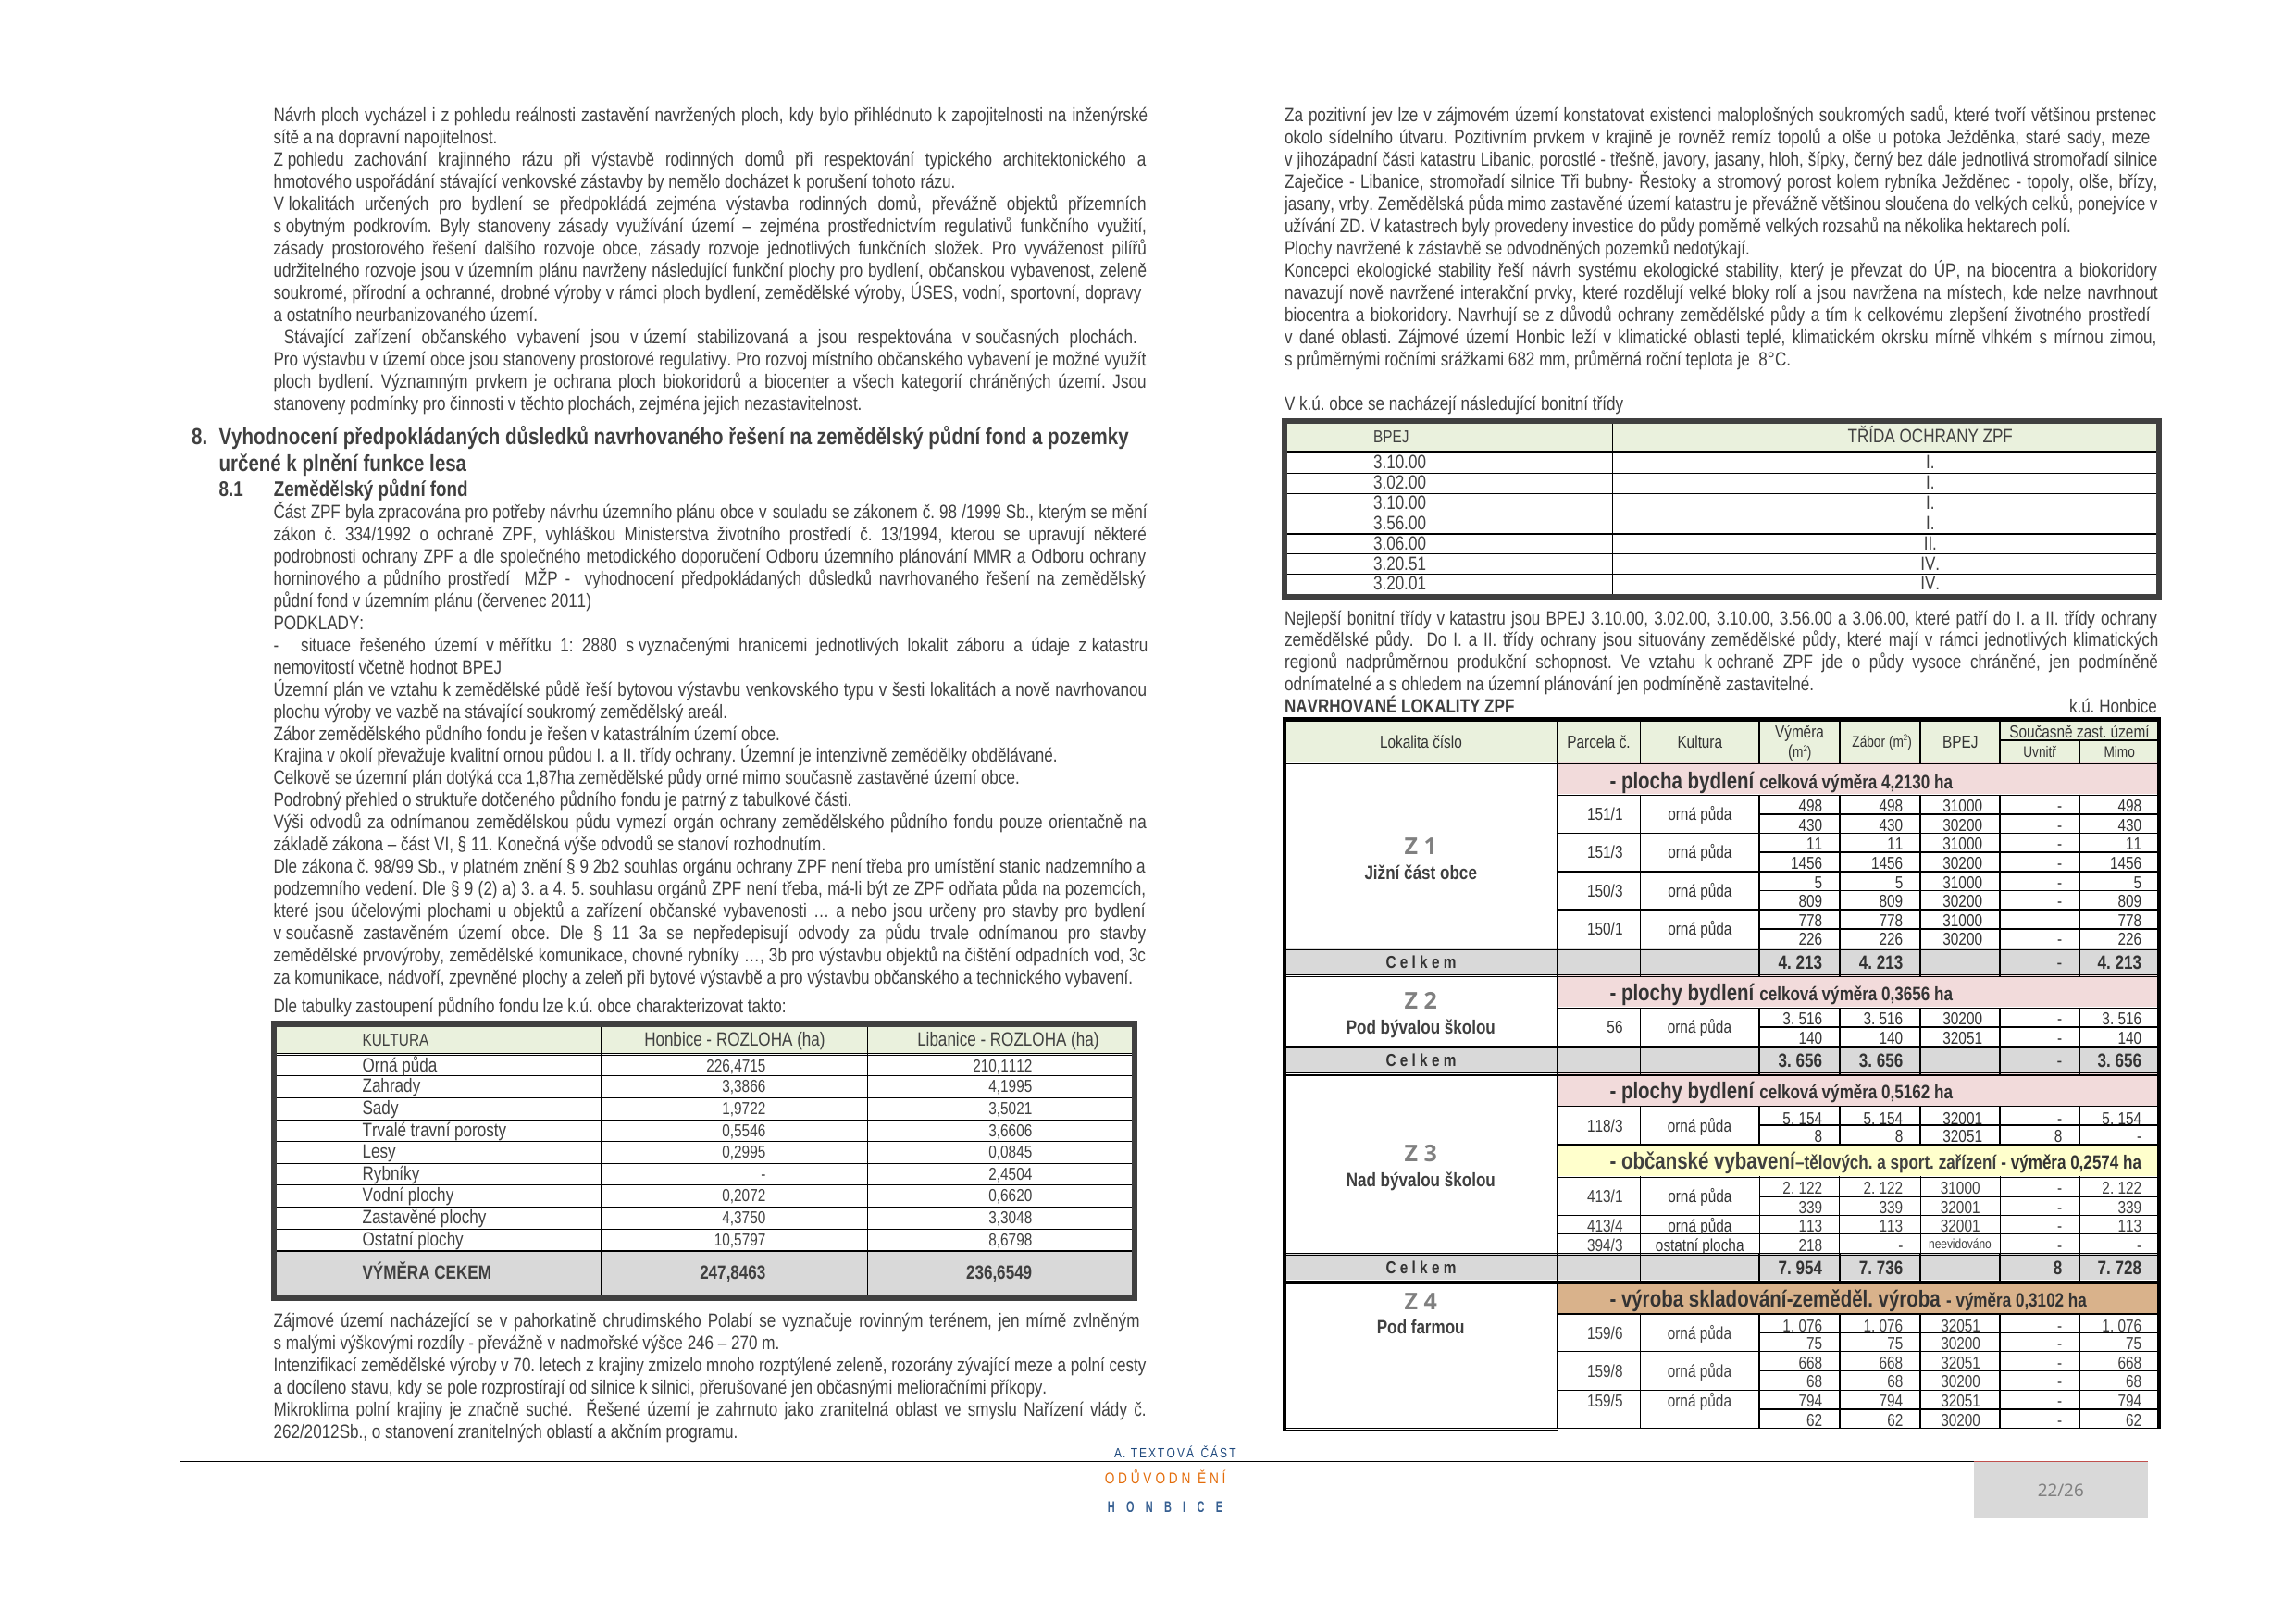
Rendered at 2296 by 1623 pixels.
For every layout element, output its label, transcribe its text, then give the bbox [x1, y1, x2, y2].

table_cell 8 [2001, 1256, 2079, 1280]
table_cell - plocha bydlení celková výměra 4,2130 ha [1558, 764, 2157, 794]
table_cell 30200 [1921, 1333, 1999, 1351]
text NAVRHOVANÉ LOKALITY ZPF k.ú. Honbice [1285, 695, 2179, 717]
table_cell - [2001, 1333, 2079, 1351]
table_cell - [2001, 1009, 2079, 1026]
table_cell Lesy [277, 1142, 601, 1163]
table_cell 3.20.01 [1287, 575, 1612, 594]
table_cell 75 [1760, 1333, 1839, 1351]
text V k.ú. obce se nacházejí následující bonitní třídy [1285, 392, 2159, 415]
table_cell 430 [2080, 815, 2157, 833]
table_cell 30200 [1921, 853, 1999, 871]
table_cell 7. 954 [1760, 1256, 1839, 1280]
table_header Parcela č. [1558, 722, 1640, 762]
table_cell 0,2072 [602, 1185, 867, 1207]
table_cell Ostatní plochy [277, 1230, 601, 1250]
table_cell 3. 516 [2080, 1009, 2157, 1026]
table_cell I. [1613, 514, 2156, 533]
table_cell I. [1613, 474, 2156, 493]
table_cell 339 [1760, 1197, 1839, 1215]
table_cell 32051 [1921, 1315, 1999, 1332]
table_cell 68 [2080, 1371, 2157, 1389]
table_header BPEJ [1921, 722, 1999, 762]
text Stávající zařízení občanského vybavení jsou v území stabilizovaná a jsou respektována v současných plochách. Pro výstavbu v území obce jsou stanoveny prostorové regulativy. Pro rozvoj místního občanského vybavení je možné využít ploch bydlení. Významným prvkem je ochrana ploch biokoridorů a biocenter a všech kategorií chráněných území. Jsou stanoveny podmínky pro činnosti v těchto plochách, zejména jejich nezastavitelnost. [273, 326, 1148, 415]
table_cell II. [1613, 535, 2156, 553]
table_cell 5. 154 [2080, 1107, 2157, 1124]
table_cell Rybníky [277, 1164, 601, 1184]
table_cell 113 [1840, 1216, 1920, 1233]
text Zájmové území nacházející se v pahorkatině chrudimského Polabí se vyznačuje rovinným terénem, jen mírně zvlněným s malými výškovými rozdíly - převážně v nadmořské výšce 246 – 270 m. [273, 1309, 1148, 1354]
table_cell 3,6606 [868, 1121, 1132, 1141]
table_cell orná půda [1641, 796, 1758, 833]
table_cell - [2001, 1352, 2079, 1370]
table_cell 30200 [1921, 930, 1999, 947]
table_cell 56 [1558, 1009, 1640, 1046]
table_cell 5 [1760, 873, 1839, 890]
table_cell [1921, 1048, 1999, 1072]
table_cell - [2001, 1178, 2079, 1196]
table_cell orná půda [1641, 1009, 1758, 1046]
table_cell C e l k e m [1286, 950, 1557, 974]
table_cell - [2001, 834, 2079, 851]
text Podrobný přehled o struktuře dotčeného půdního fondu je patrný z tabulkové části. [273, 788, 1148, 811]
table_cell 1456 [1760, 853, 1839, 871]
table_cell 140 [1841, 1028, 1919, 1046]
table_cell 0,6620 [868, 1185, 1132, 1207]
table_cell 809 [2080, 891, 2157, 909]
table_cell 7. 728 [2080, 1256, 2157, 1280]
table_cell ostatní plocha [1641, 1234, 1759, 1253]
table_cell 394/3 [1558, 1234, 1640, 1253]
table_cell - [1840, 1234, 1920, 1253]
table_header Libanice - ROZLOHA (ha) [868, 1027, 1132, 1053]
table_cell 3.02.00 [1287, 474, 1612, 493]
table_cell - [2001, 891, 2079, 909]
table_cell 118/3 [1558, 1107, 1640, 1144]
table_cell 3,3048 [868, 1208, 1132, 1229]
table_cell [1641, 1256, 1758, 1280]
text Dle zákona č. 98/99 Sb., v platném znění § 9 2b2 souhlas orgánu ochrany ZPF není třeba pro umístění stanic nadzemního a podzemního vedení. Dle § 9 (2) a) 4. 5. souhlasu orgánů ZPF není třeba, má-li být ze ZPF odňata půda na pozemcích, které jsou účelovými plochami u objektů a zařízení občanské vybavenosti … a nebo jsou určeny pro stavby pro bydlení v současně zastavěném území obce. Dle § 11 3a se nepředepisují odvody za půdu trvale odnímanou pro stavby zemědělské prvovýroby, zemědělské komunikace, chovné rybníky …, 3b pro výstavbu objektů na čištění odpadních vod, 3c za komunikace, nádvoří, zpevněné plochy a zeleň při bytové výstavbě a pro výstavbu občanského a technického vybavení. [273, 855, 1148, 988]
table_cell 0,5546 [602, 1121, 867, 1141]
table_header Současně zast. území [2001, 722, 2157, 739]
table_cell neevidováno [1921, 1234, 2000, 1253]
text Zábor zemědělského půdního fondu je řešen v katastrálním území obce. [273, 722, 1148, 744]
table_cell 150/1 [1558, 911, 1640, 947]
table_cell 430 [1760, 815, 1839, 833]
text Územní plán ve vztahu k zemědělské půdě řeší bytovou výstavbu venkovského typu v šesti lokalitách a nově navrhovanou plochu výroby ve vazbě na stávající soukromý zemědělský areál. [273, 677, 1148, 722]
table_cell - [2001, 1048, 2079, 1072]
table_cell 218 [1760, 1234, 1839, 1253]
table_cell - [602, 1164, 867, 1184]
table_cell 31000 [1921, 1178, 2000, 1196]
table_cell 413/1 [1558, 1178, 1640, 1215]
table_cell - plochy bydlení celková výměra 0,3656 ha [1558, 977, 2157, 1007]
table_cell - [2001, 796, 2079, 813]
table_cell Orná půda [277, 1056, 601, 1075]
text Celkově se územní plán dotýká cca 1,87ha zemědělské půdy orné mimo současně zastavěné území obce. [273, 766, 1148, 788]
table_cell - [2001, 1028, 2079, 1046]
table_cell 0,0845 [868, 1142, 1132, 1163]
table_cell 4,1995 [868, 1076, 1132, 1097]
table_cell 5. 154 [1760, 1107, 1839, 1124]
table_cell - [2080, 1234, 2157, 1253]
table_cell Sady [277, 1098, 601, 1119]
table_cell 778 [1841, 911, 1919, 928]
table_cell VÝMĚRA CEKEM [277, 1252, 601, 1295]
table_cell 31000 [1921, 834, 1999, 851]
table_cell - [2001, 873, 2079, 890]
table_cell 3.10.00 [1287, 494, 1612, 513]
table_cell - [2001, 1410, 2079, 1428]
table_cell - [2001, 1315, 2079, 1332]
table_cell 430 [1841, 815, 1919, 833]
table_cell orná půda [1641, 1315, 1758, 1351]
table_cell [1641, 1048, 1758, 1072]
table_cell - plochy bydlení celková výměra 0,5162 ha [1558, 1076, 2157, 1106]
table_cell 3.56.00 [1287, 514, 1612, 533]
table_cell 1. 076 [2080, 1315, 2157, 1332]
table_cell 151/1 [1558, 796, 1640, 833]
table_cell I. [1613, 494, 2156, 513]
table_cell 150/3 [1558, 873, 1640, 909]
table_cell 498 [2080, 796, 2157, 813]
table_cell C e l k e m [1286, 1256, 1557, 1280]
table_cell 668 [1841, 1352, 1919, 1370]
table_cell 4,3750 [602, 1208, 867, 1229]
table_cell - [2001, 815, 2079, 833]
table_cell 3,5021 [868, 1098, 1132, 1119]
table_header KULTURA [277, 1027, 601, 1053]
table_cell 0,2995 [602, 1142, 867, 1163]
text Za pozitivní jev lze v zájmovém území konstatovat existenci maloplošných soukromých sadů, které tvoří většinou prstenec okolo sídelního útvaru. Pozitivním prvkem v krajině je rovněž remíz topolů a olše u potoka Ježděnka, staré sady, meze v jihozápadní části katastru Libanic, porostlé - třešně, javory, jasany, hloh, šípky, černý bez dále jednotlivá stromořadí silnice Zaječice - Libanice, stromořadí silnice Tři bubny- Řestoky a stromový porost kolem rybníka Ježděnec - topoly, olše, břízy, jasany, vrby. Zemědělská půda mimo zastavěné území katastru je převážně většinou sloučena do velkých celků, ponejvíce v užívání ZD. V katastrech byly provedeny investice do půdy poměrně velkých rozsahů na několika hektarech polí. [1285, 104, 2159, 237]
table_cell 68 [1760, 1371, 1839, 1389]
table_cell 1,9722 [602, 1098, 867, 1119]
table_cell 32051 [1921, 1028, 1999, 1046]
table_cell 32001 [1921, 1216, 2000, 1233]
table_cell orná půda [1641, 873, 1758, 909]
text V lokalitách určených pro bydlení se předpokládá zejména výstavba rodinných domů, převážně objektů přízemních s obytným podkrovím. Byly stanoveny zásady využívání území – zejména prostřednictvím regulativů funkčního využití, zásady prostorového řešení dalšího rozvoje obce, zásady rozvoje jednotlivých funkčních složek. Pro vyváženost pilířů udržitelného rozvoje jsou v územním plánu navrženy následující funkční plochy pro bydlení, občanskou vybavenost, zeleně soukromé, přírodní a ochranné, drobné výroby v rámci ploch bydlení, zemědělské výroby, ÚSES, vodní, sportovní, dopravy a ostatního neurbanizovaného území. [273, 192, 1148, 326]
table_cell IV. [1613, 554, 2156, 574]
table_cell - [2001, 950, 2079, 974]
table_cell 4. 213 [2080, 950, 2157, 974]
text Plochy navržené k zástavbě se odvodněných pozemků nedotýkají. [1285, 237, 2159, 259]
table_cell 498 [1841, 796, 1919, 813]
table_cell orná půda [1641, 834, 1758, 871]
table_cell Z 3 Nad bývalou školou [1286, 1076, 1557, 1253]
table_cell Zastavěné plochy [277, 1208, 601, 1229]
table_cell 1. 076 [1841, 1315, 1919, 1332]
table_cell 8 [2001, 1126, 2079, 1144]
table_cell 5 [2080, 873, 2157, 890]
table_cell orná půda [1641, 1178, 1759, 1215]
table_header Zábor (m2) [1841, 722, 1919, 762]
subtitle - situace řešeného území v měřítku 1: 2880 s vyznačenými hranicemi jednotlivých lokalit záboru a údaje z katastru nemovitostí včetně hodnot BPEJ [273, 633, 1148, 677]
table_cell [1558, 950, 1640, 974]
table_cell 2. 122 [2080, 1178, 2157, 1196]
table_cell 11 [1760, 834, 1839, 851]
table_cell 247,8463 [602, 1252, 867, 1295]
text Krajina v okolí převažuje kvalitní ornou půdou I. a II. třídy ochrany. Územní je intenzivně zemědělky obdělávané. [273, 744, 1148, 766]
table_cell orná půda [1641, 1391, 1758, 1428]
table_cell Uvnitř [2001, 741, 2079, 762]
table_header Kultura [1641, 722, 1758, 762]
table_cell 75 [2080, 1333, 2157, 1351]
table_cell Zahrady [277, 1076, 601, 1097]
table_cell - [2001, 1197, 2079, 1215]
table_cell 30200 [1921, 1410, 1999, 1428]
table_cell 668 [2080, 1352, 2157, 1370]
table_cell 8,6798 [868, 1230, 1132, 1250]
table_cell 31000 [1921, 873, 1999, 890]
table_cell Z 4 Pod farmou [1286, 1284, 1557, 1428]
table_cell 413/4 [1558, 1216, 1640, 1233]
table_cell 2. 122 [1760, 1178, 1839, 1196]
table_cell - [2001, 1234, 2079, 1253]
text Mikroklima polní krajiny je značně suché. Řešené území je zahrnuto jako zranitelná oblast ve smyslu Nařízení vlády č. 262/2012Sb., o stanovení zranitelných oblastí a akčním programu. [273, 1398, 1148, 1443]
table_cell 3. 656 [2080, 1048, 2157, 1072]
text Nejlepší bonitní třídy v katastru jsou BPEJ 3.10.00, 3.02.00, 3.10.00, 3.56.00 a 3.06.00, které patří do I. a II. třídy ochrany zemědělské půdy. Do I. a II. třídy ochrany jsou situovány zemědělské půdy, které mají v rámci jednotlivých klimatických regionů nadprůměrnou produkční schopnost. Ve vztahu k ochraně ZPF jde o půdy vysoce chráněné, jen podmíněně odnímatelné a s ohledem na územní plánování jen podmíněně zastavitelné. [1285, 606, 2159, 695]
table_cell 3.10.00 [1287, 453, 1612, 473]
table_cell 113 [1760, 1216, 1839, 1233]
table_cell 809 [1760, 891, 1839, 909]
table_cell Z 1 Jižní část obce [1286, 764, 1557, 947]
table_cell 140 [2080, 1028, 2157, 1046]
table_cell 778 [2080, 911, 2157, 928]
table_cell Mimo [2080, 741, 2157, 762]
table_cell 794 [1841, 1391, 1919, 1408]
table_cell I. [1613, 453, 2156, 473]
subtitle PODKLADY: [273, 612, 1148, 633]
table_cell 339 [1840, 1197, 1920, 1215]
table_cell 62 [1760, 1410, 1839, 1428]
table_cell 2. 122 [1840, 1178, 1920, 1196]
table_cell Z 2 Pod bývalou školou [1286, 977, 1557, 1046]
table_cell 10,5797 [602, 1230, 867, 1250]
table_cell 140 [1760, 1028, 1839, 1046]
table_cell 31000 [1921, 796, 1999, 813]
table_cell orná půda [1641, 1352, 1758, 1389]
table_cell 159/5 [1558, 1391, 1640, 1428]
table_cell [1921, 1256, 1999, 1280]
table_cell 30200 [1921, 1371, 1999, 1389]
table_cell 8 [1841, 1126, 1919, 1144]
table_cell 3. 516 [1841, 1009, 1919, 1026]
table_cell 113 [2080, 1216, 2157, 1233]
table_cell 3. 516 [1760, 1009, 1839, 1026]
table_cell - výroba skladování-zeměděl. výroba - výměra 0,3102 ha [1558, 1284, 2157, 1313]
table_cell - občanské vybavení–tělových. a sport. zařízení - výměra 0,2574 ha [1558, 1146, 2157, 1176]
table_cell 32001 [1921, 1107, 1999, 1124]
table_cell 3,3866 [602, 1076, 867, 1097]
table_cell 5 [1841, 873, 1919, 890]
table_cell [2001, 911, 2079, 928]
table_cell 31000 [1921, 911, 1999, 928]
table_cell 11 [1841, 834, 1919, 851]
text Část ZPF byla zpracována pro potřeby návrhu územního plánu obce v souladu se zákonem č. 98 /1999 Sb., kterým se mění zákon č. 334/1992 o ochraně ZPF, vyhláškou Ministerstva životního prostředí č. 13/1994, kterou se upravují některé podrobnosti ochrany ZPF a dle společného metodického doporučení Odboru územního plánování MMR a Odboru ochrany horninového a půdního prostředí MŽP - vyhodnocení předpokládaných důsledků navrhovaného řešení na zemědělský půdní fond v územním plánu (červenec 2011) [273, 501, 1148, 612]
text Návrh ploch vycházel i z pohledu reálnosti zastavění navržených ploch, kdy bylo přihlédnuto k zapojitelnosti na inženýrské sítě a na dopravní napojitelnost. [273, 104, 1148, 148]
table_cell 226 [1760, 930, 1839, 947]
table_cell 151/3 [1558, 834, 1640, 871]
table_cell - [2080, 1126, 2157, 1144]
table_cell 62 [2080, 1410, 2157, 1428]
table_cell 2,4504 [868, 1164, 1132, 1184]
table_cell 32051 [1921, 1126, 1999, 1144]
table_cell 210,1112 [868, 1056, 1132, 1075]
table_cell 809 [1841, 891, 1919, 909]
table_cell orná půda [1641, 911, 1758, 947]
text Intenzifikací zemědělské výroby v 70. letech z krajiny zmizelo mnoho rozptýlené zeleně, rozorány zývající meze a polní cesty a docíleno stavu, kdy se pole rozprostírají od silnice k silnici, přerušované jen občasnými melioračními příkopy. [273, 1354, 1148, 1398]
table_cell Trvalé travní porosty [277, 1121, 601, 1141]
table_cell 4. 213 [1760, 950, 1839, 974]
table_cell - [2001, 930, 2079, 947]
table_header Výměra (m2) [1760, 722, 1839, 762]
table_cell 8 [1760, 1126, 1839, 1144]
table_cell 778 [1760, 911, 1839, 928]
table_header Honbice - ROZLOHA (ha) [602, 1027, 867, 1053]
table_cell - [2001, 1391, 2079, 1408]
table_cell 62 [1841, 1410, 1919, 1428]
table_cell 159/8 [1558, 1352, 1640, 1389]
table_cell 159/6 [1558, 1315, 1640, 1351]
table_cell 30200 [1921, 1009, 1999, 1026]
table_cell 3.20.51 [1287, 554, 1612, 574]
table_cell - [2001, 1107, 2079, 1124]
table_cell orná půda [1641, 1107, 1758, 1144]
text Dle tabulky zastoupení půdního fondu lze k.ú. obce charakterizovat takto: [273, 995, 1148, 1017]
table_cell C e l k e m [1286, 1048, 1557, 1072]
table_header BPEJ [1287, 424, 1612, 451]
table_cell 30200 [1921, 815, 1999, 833]
text 8.1 Zemědělský půdní fond [218, 476, 1148, 501]
table_cell 226 [2080, 930, 2157, 947]
table_cell - [2001, 1371, 2079, 1389]
table_cell 226,4715 [602, 1056, 867, 1075]
table_cell 32051 [1921, 1391, 1999, 1408]
text 8. Vyhodnocení předpokládaných důsledků navrhovaného řešení na zemědělský půdní fond a pozemky určené k plnění funkce lesa [192, 423, 1148, 476]
table_cell 794 [1760, 1391, 1839, 1408]
table_cell orná půda [1641, 1216, 1759, 1233]
table_cell 1. 076 [1760, 1315, 1839, 1332]
table_cell Vodní plochy [277, 1185, 601, 1207]
table_cell 3. 656 [1841, 1048, 1919, 1072]
table_cell 226 [1841, 930, 1919, 947]
table_cell [1558, 1048, 1640, 1072]
table_cell 11 [2080, 834, 2157, 851]
table_cell - [2001, 853, 2079, 871]
table_cell 668 [1760, 1352, 1839, 1370]
table_cell 32001 [1921, 1197, 2000, 1215]
table_cell 236,6549 [868, 1252, 1132, 1295]
table_cell 30200 [1921, 891, 1999, 909]
table_cell 32051 [1921, 1352, 1999, 1370]
table_cell - [2001, 1216, 2079, 1233]
table_cell 498 [1760, 796, 1839, 813]
table_cell 5. 154 [1841, 1107, 1919, 1124]
text Z pohledu zachování krajinného rázu při výstavbě rodinných domů při respektování typického architektonického a hmotového uspořádání stávající venkovské zástavby by nemělo docházet k porušení tohoto rázu. [273, 148, 1148, 192]
table_cell 68 [1841, 1371, 1919, 1389]
table_cell 7. 736 [1841, 1256, 1919, 1280]
table_cell 1456 [1841, 853, 1919, 871]
text Koncepci ekologické stability řeší návrh systému ekologické stability, který je převzat do ÚP, na biocentra a biokoridory navazují nově navržené interakční prvky, které rozdělují velké bloky rolí a jsou navržena na místech, kde nelze navrhnout biocentra a biokoridory. Navrhují se z důvodů ochrany zemědělské půdy a tím k celkovému zlepšení životného prostředí v dané oblasti. Zájmové území Honbic leží v klimatické oblasti teplé, klimatickém okrsku mírně vlhkém s mírnou zimou, s průměrnými ročními srážkami 682 mm, průměrná roční teplota je 8°C. [1285, 259, 2159, 370]
text Výši odvodů za odnímanou zemědělskou půdu vymezí orgán ochrany zemědělského půdního fondu pouze orientačně na základě zákona – část VI, § 11. Konečná výše odvodů se stanoví rozhodnutím. [273, 811, 1148, 855]
table_cell 75 [1841, 1333, 1919, 1351]
table_cell 4. 213 [1841, 950, 1919, 974]
table_cell 3. 656 [1760, 1048, 1839, 1072]
table_cell [1558, 1256, 1640, 1280]
table_cell [1641, 950, 1758, 974]
table_cell 339 [2080, 1197, 2157, 1215]
table_cell [1921, 950, 1999, 974]
table_header TŘÍDA OCHRANY ZPF [1613, 424, 2156, 451]
table_cell 1456 [2080, 853, 2157, 871]
table_cell 794 [2080, 1391, 2157, 1408]
table_header Lokalita číslo [1286, 722, 1557, 762]
table_cell 3.06.00 [1287, 535, 1612, 553]
table_cell IV. [1613, 575, 2156, 594]
